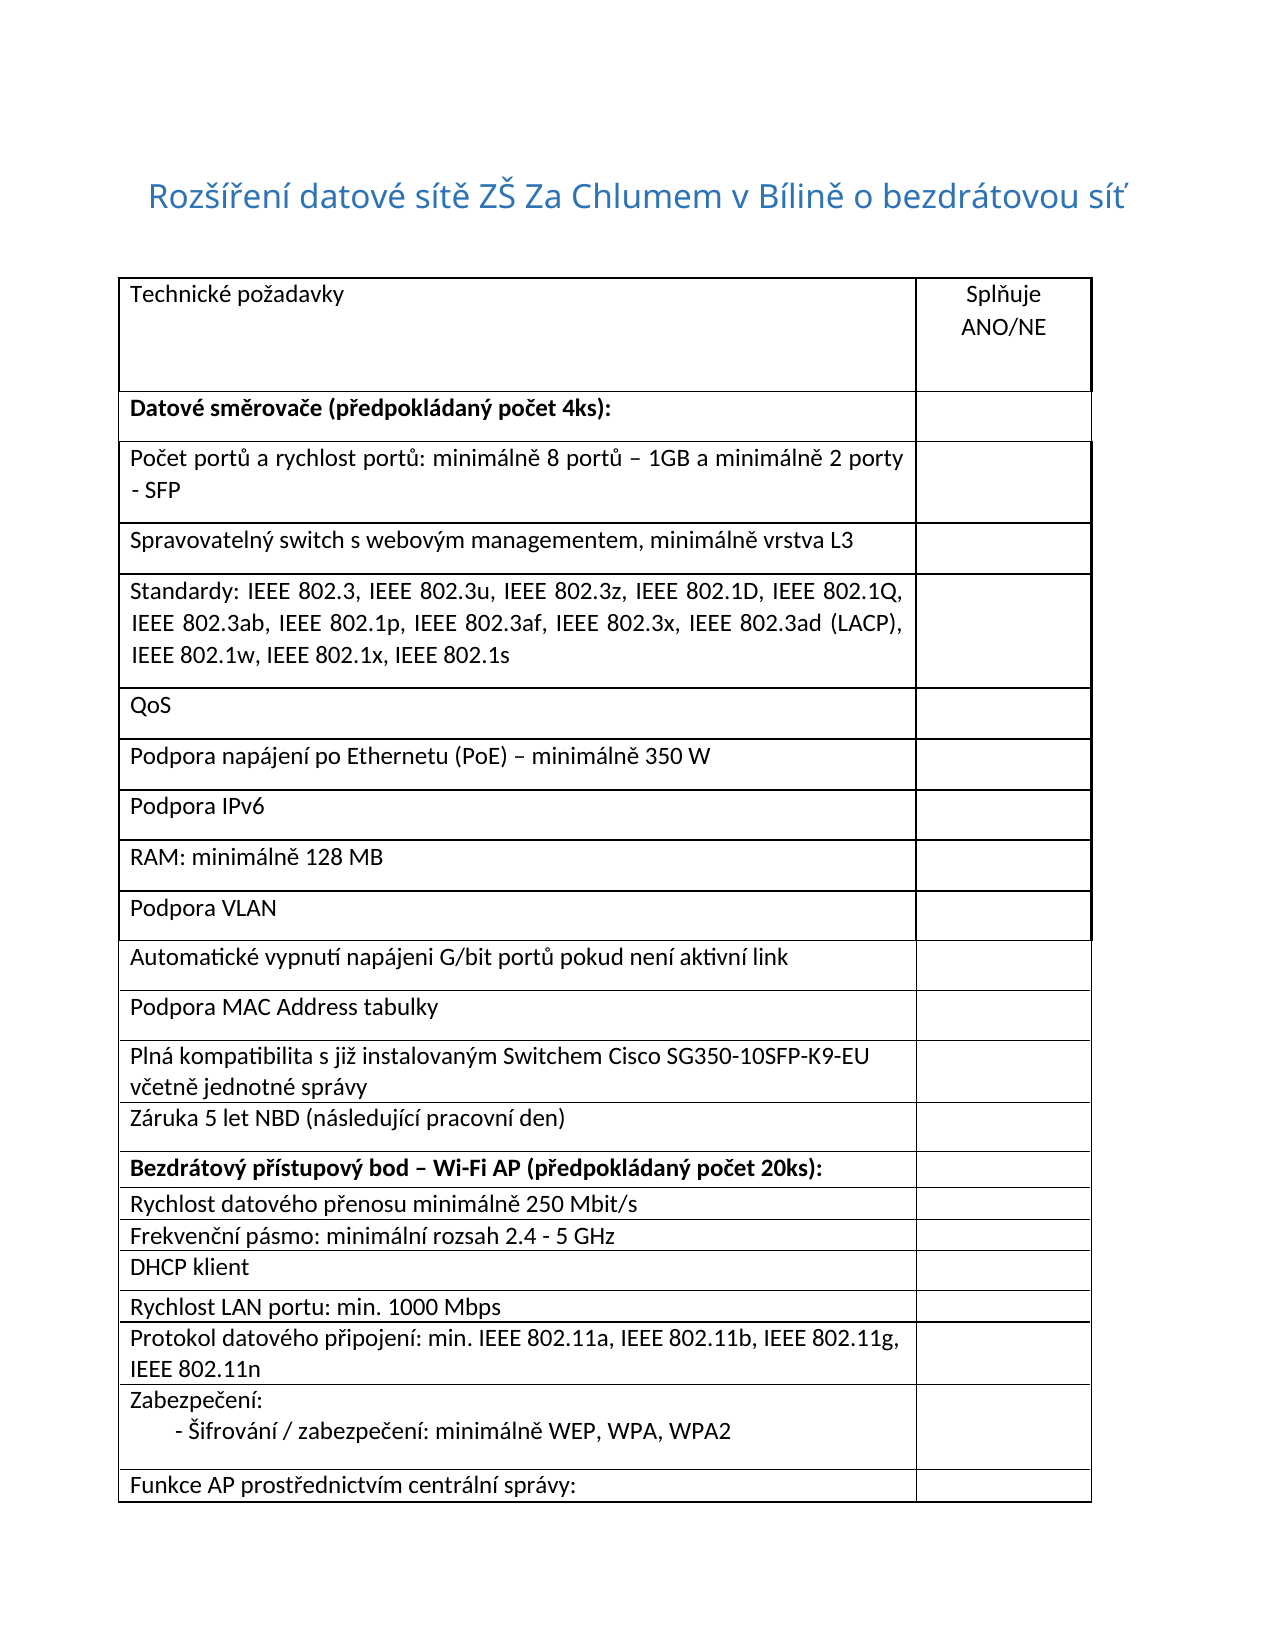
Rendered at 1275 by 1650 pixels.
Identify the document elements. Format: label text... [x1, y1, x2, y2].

table_cell [917, 1250, 1091, 1290]
table_cell [917, 740, 1090, 788]
table_cell Zabezpečení: - Šifrování / zabezpečení: minimálně WEP, WPA, WPA2 [119, 1384, 916, 1468]
table_cell [917, 841, 1090, 890]
table_cell Plná kompatibilita s již instalovaným Switchem Cisco SG350-10SFP-K9-EU včetně jednotné správy [119, 1040, 916, 1102]
table_cell Rychlost LAN portu: min. 1000 Mbps [119, 1290, 916, 1321]
table_cell [917, 1040, 1091, 1102]
table_cell [917, 892, 1090, 940]
table_cell Automatické vypnutí napájeni G/bit portů pokud není aktivní link [119, 941, 916, 990]
table_cell [917, 990, 1091, 1039]
table_cell [917, 442, 1090, 522]
table_cell [917, 1219, 1091, 1250]
table_cell Podpora MAC Address tabulky [119, 990, 916, 1039]
table_cell [917, 1384, 1091, 1468]
table_header Splňuje ANO/NE [917, 279, 1090, 391]
table_cell Standardy: IEEE 802.3, IEEE 802.3u, IEEE 802.3z, IEEE 802.1D, IEEE 802.1Q, IEEE 802.3ab, IEEE 802.1p, IEEE 802.3af, IEEE 802.3x, IEEE 802.3ad (LACP), IEEE 802.1w, IEEE 802.1x, IEEE 802.1s [120, 575, 915, 687]
table_cell Frekvenční pásmo: minimální rozsah 2.4 - 5 GHz [119, 1219, 916, 1250]
table_header Technické požadavky [120, 279, 915, 391]
table_cell RAM: minimálně 128 MB [120, 841, 915, 890]
table_cell [917, 1187, 1091, 1219]
table_cell Podpora napájení po Ethernetu (PoE) – minimálně 350 W [120, 740, 915, 788]
table_cell QoS [120, 689, 915, 738]
subtitle Rozšíření datové sítě ZŠ Za Chlumem v Bílině o bezdrátovou síť [148, 173, 1127, 218]
table_cell [917, 1321, 1091, 1383]
table_cell Rychlost datového přenosu minimálně 250 Mbit/s [119, 1187, 916, 1219]
table_cell [917, 575, 1090, 687]
table_cell DHCP klient [119, 1250, 916, 1290]
table_cell [917, 392, 1091, 441]
table_cell [917, 1290, 1091, 1321]
table_cell Bezdrátový přístupový bod – Wi-Fi AP (předpokládaný počet 20ks): [119, 1151, 916, 1187]
table_cell Protokol datového připojení: min. IEEE 802.11a, IEEE 802.11b, IEEE 802.11g, IEEE 802.11n [119, 1321, 916, 1383]
table_cell Záruka 5 let NBD (následující pracovní den) [119, 1102, 916, 1151]
table_cell [917, 524, 1090, 573]
table_cell [917, 689, 1090, 738]
table_cell [917, 941, 1091, 990]
table_cell [917, 791, 1090, 839]
table_cell Datové směrovače (předpokládaný počet 4ks): [119, 392, 915, 441]
table_cell [917, 1151, 1091, 1187]
table_cell Podpora IPv6 [120, 791, 915, 839]
table_cell Počet portů a rychlost portů: minimálně 8 portů – 1GB a minimálně 2 porty - SFP [120, 442, 915, 522]
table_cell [119, 1469, 916, 1501]
table_cell [917, 1102, 1091, 1151]
table_cell [917, 1469, 1091, 1501]
table_cell Spravovatelný switch s webovým managementem, minimálně vrstva L3 [120, 524, 915, 573]
table_cell Podpora VLAN [120, 892, 915, 940]
